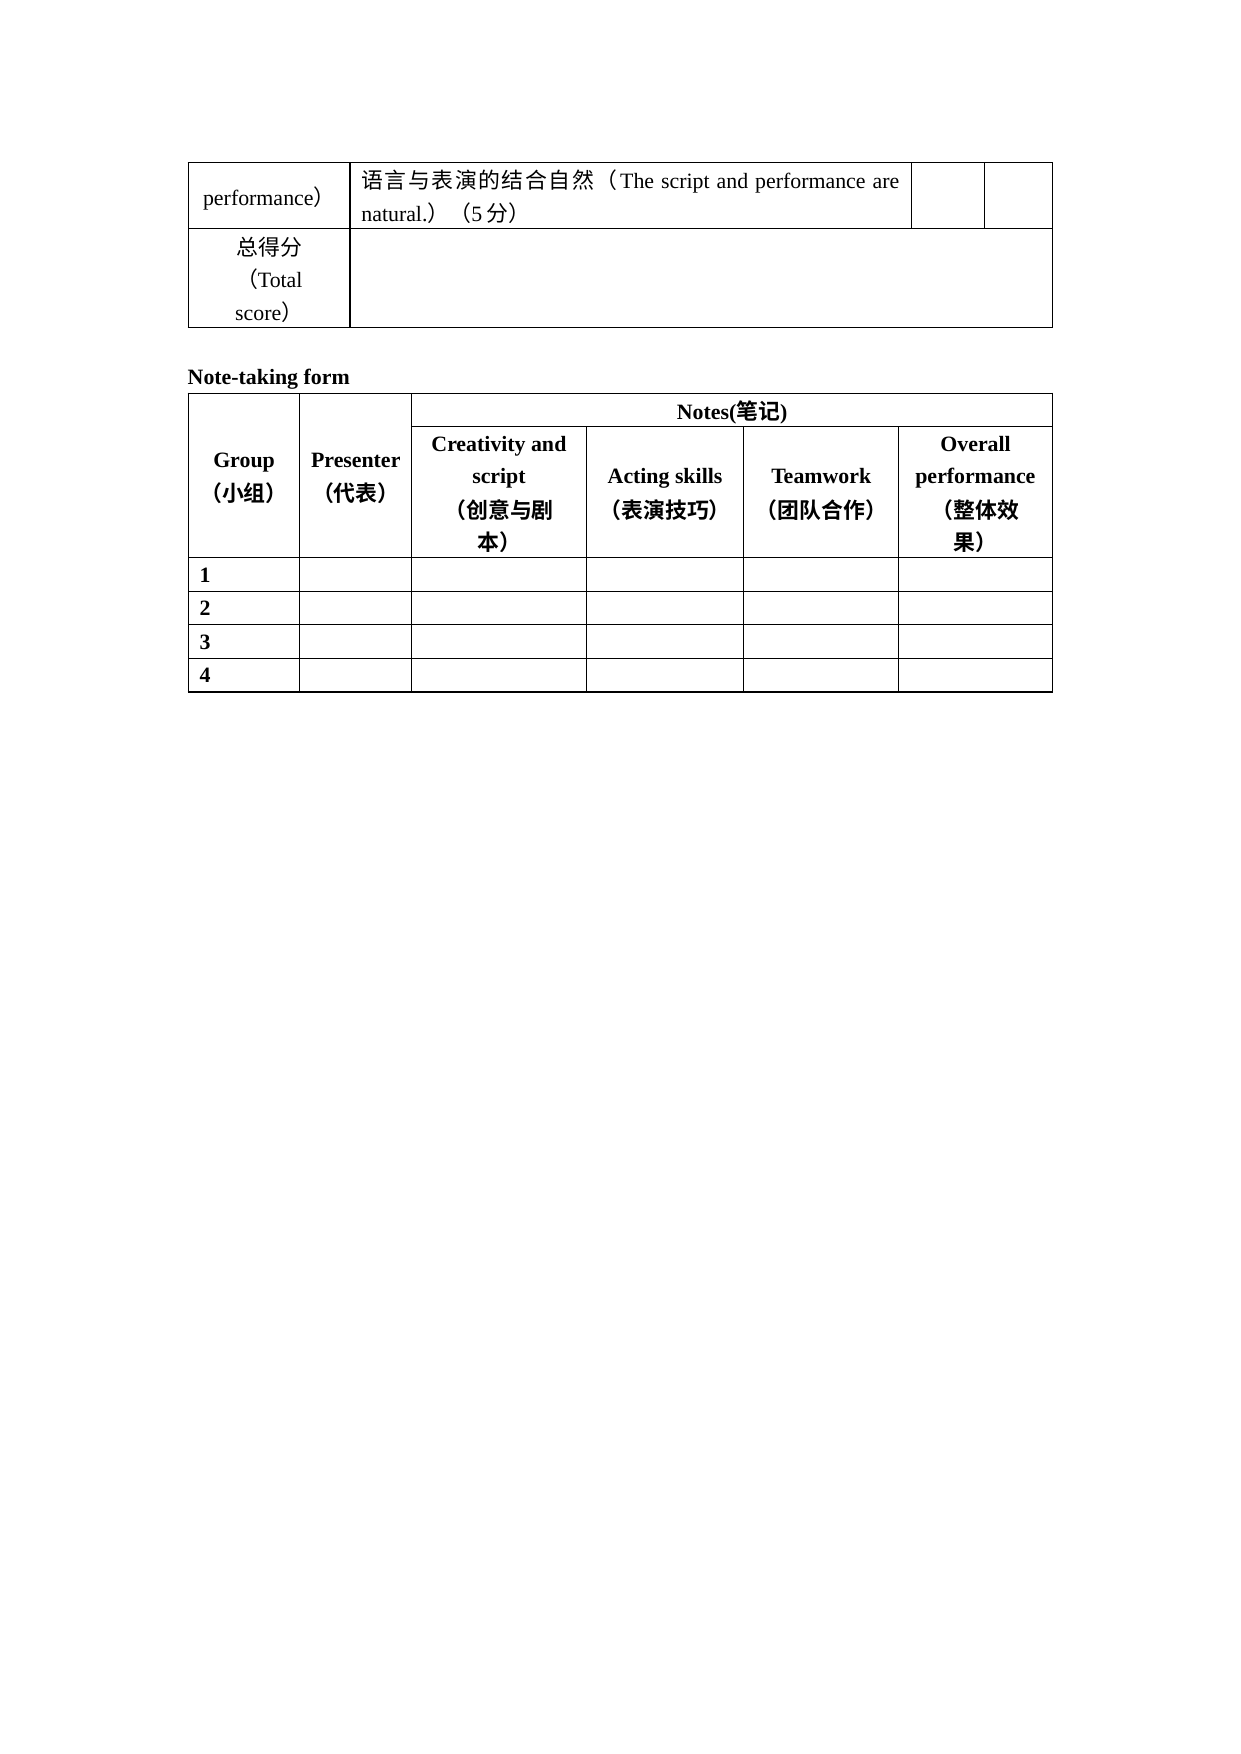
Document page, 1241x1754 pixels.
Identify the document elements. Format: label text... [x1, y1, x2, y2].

table_cell [412, 592, 586, 624]
table_cell Teamwork （团队合作） [744, 427, 898, 557]
table_cell 2 [189, 592, 299, 624]
table_cell Creativity and script （创意与剧本） [412, 427, 586, 557]
table_cell [412, 558, 586, 591]
table_cell Overall performance （整体效果） [899, 427, 1052, 557]
table_header Presenter （代表） [300, 394, 411, 557]
table_cell [744, 659, 898, 691]
text Note-taking form [187, 360, 1053, 393]
table_cell [985, 163, 1052, 228]
table_cell [744, 625, 898, 658]
table_cell 总得分 （Total score） [189, 229, 349, 327]
table_cell [412, 659, 586, 691]
table_cell [351, 229, 1052, 327]
table_cell [300, 659, 411, 691]
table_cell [189, 163, 349, 228]
table_cell [587, 625, 743, 658]
table_cell [587, 659, 743, 691]
table_cell [899, 592, 1052, 624]
table_cell Acting skills （表演技巧） [587, 427, 743, 557]
table_cell [899, 625, 1052, 658]
table_cell [899, 558, 1052, 591]
table_cell [912, 163, 984, 228]
table_cell 4 [189, 659, 299, 691]
table_cell 1 [189, 558, 299, 591]
table_cell [300, 625, 411, 658]
table_cell 3 [189, 625, 299, 658]
table_header Notes(笔记) [412, 394, 1052, 426]
table_cell [412, 625, 586, 658]
table_cell [300, 558, 411, 591]
table_cell [899, 659, 1052, 691]
table_cell [300, 592, 411, 624]
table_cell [351, 163, 911, 228]
table_cell [587, 558, 743, 591]
table_cell [744, 558, 898, 591]
table_cell [744, 592, 898, 624]
table_header Group （小组） [189, 394, 299, 557]
table_cell [587, 592, 743, 624]
